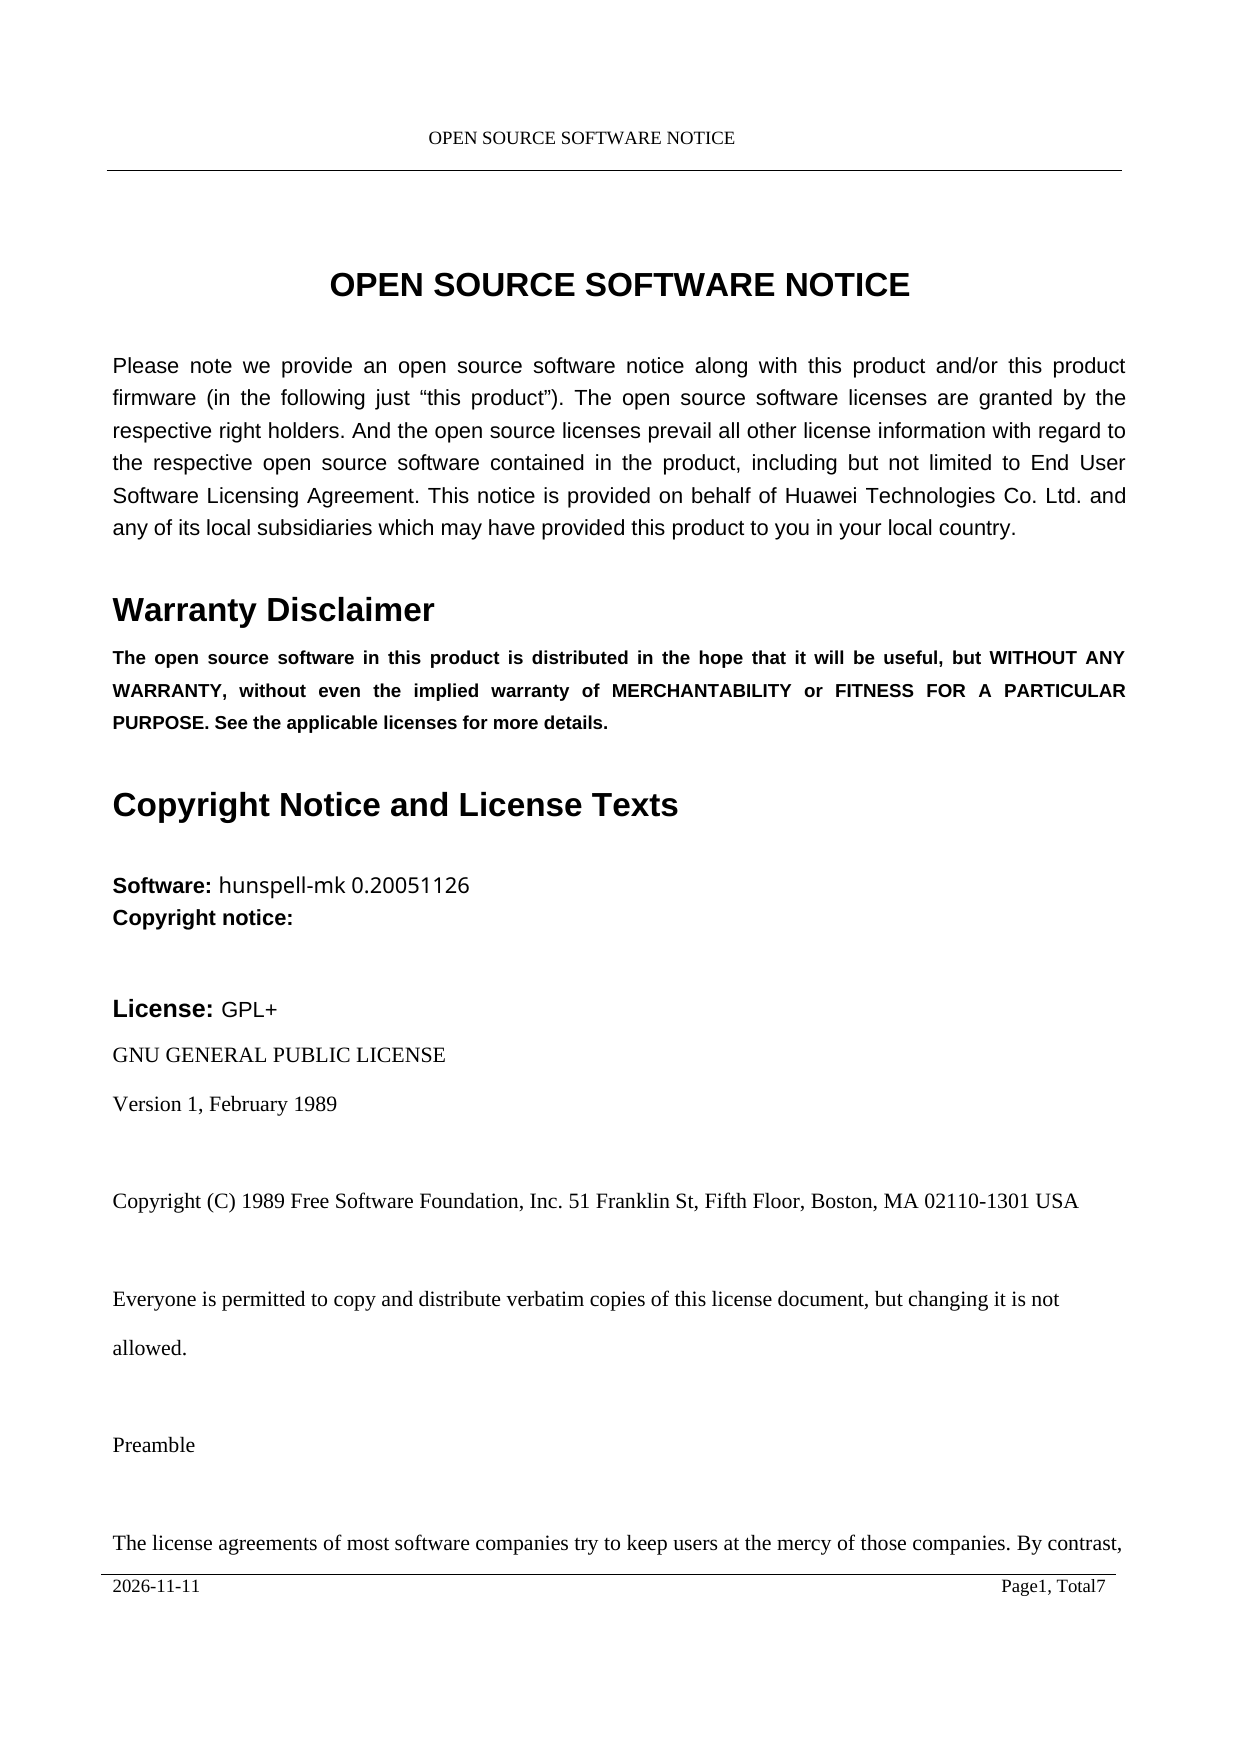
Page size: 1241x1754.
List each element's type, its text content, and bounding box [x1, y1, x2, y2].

text Warranty Disclaimer [112, 576, 1128, 641]
text Copyright notice: [112, 901, 1128, 934]
text The open source software in this product is distributed in the hope that it will be useful, but WITHOUT ANY WARRANTY, without even the implied warranty of MERCHANTABILITY or FITNESS FOR A PARTICULAR PURPOSE. See the applicable licenses for more details. [112, 641, 1128, 739]
text Software: hunspell-mk 0.20051126 [112, 869, 1128, 901]
text OPEN SOURCE SOFTWARE NOTICE [112, 251, 1128, 316]
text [112, 1038, 1128, 1558]
text License: GPL+ [112, 992, 1128, 1024]
text Copyright Notice and License Texts [112, 771, 1128, 836]
text Please note we provide an open source software notice along with this product and/or this product firmware (in the following just “this product”). The open source software licenses are granted by the respective right holders. And the open source licenses prevail all other license information with regard to the respective open source software contained in the product, including but not limited to End User Software Licensing Agreement. This notice is provided on behalf of Huawei Technologies Co. Ltd. and any of its local subsidiaries which may have provided this product to you in your local country. [112, 349, 1128, 544]
